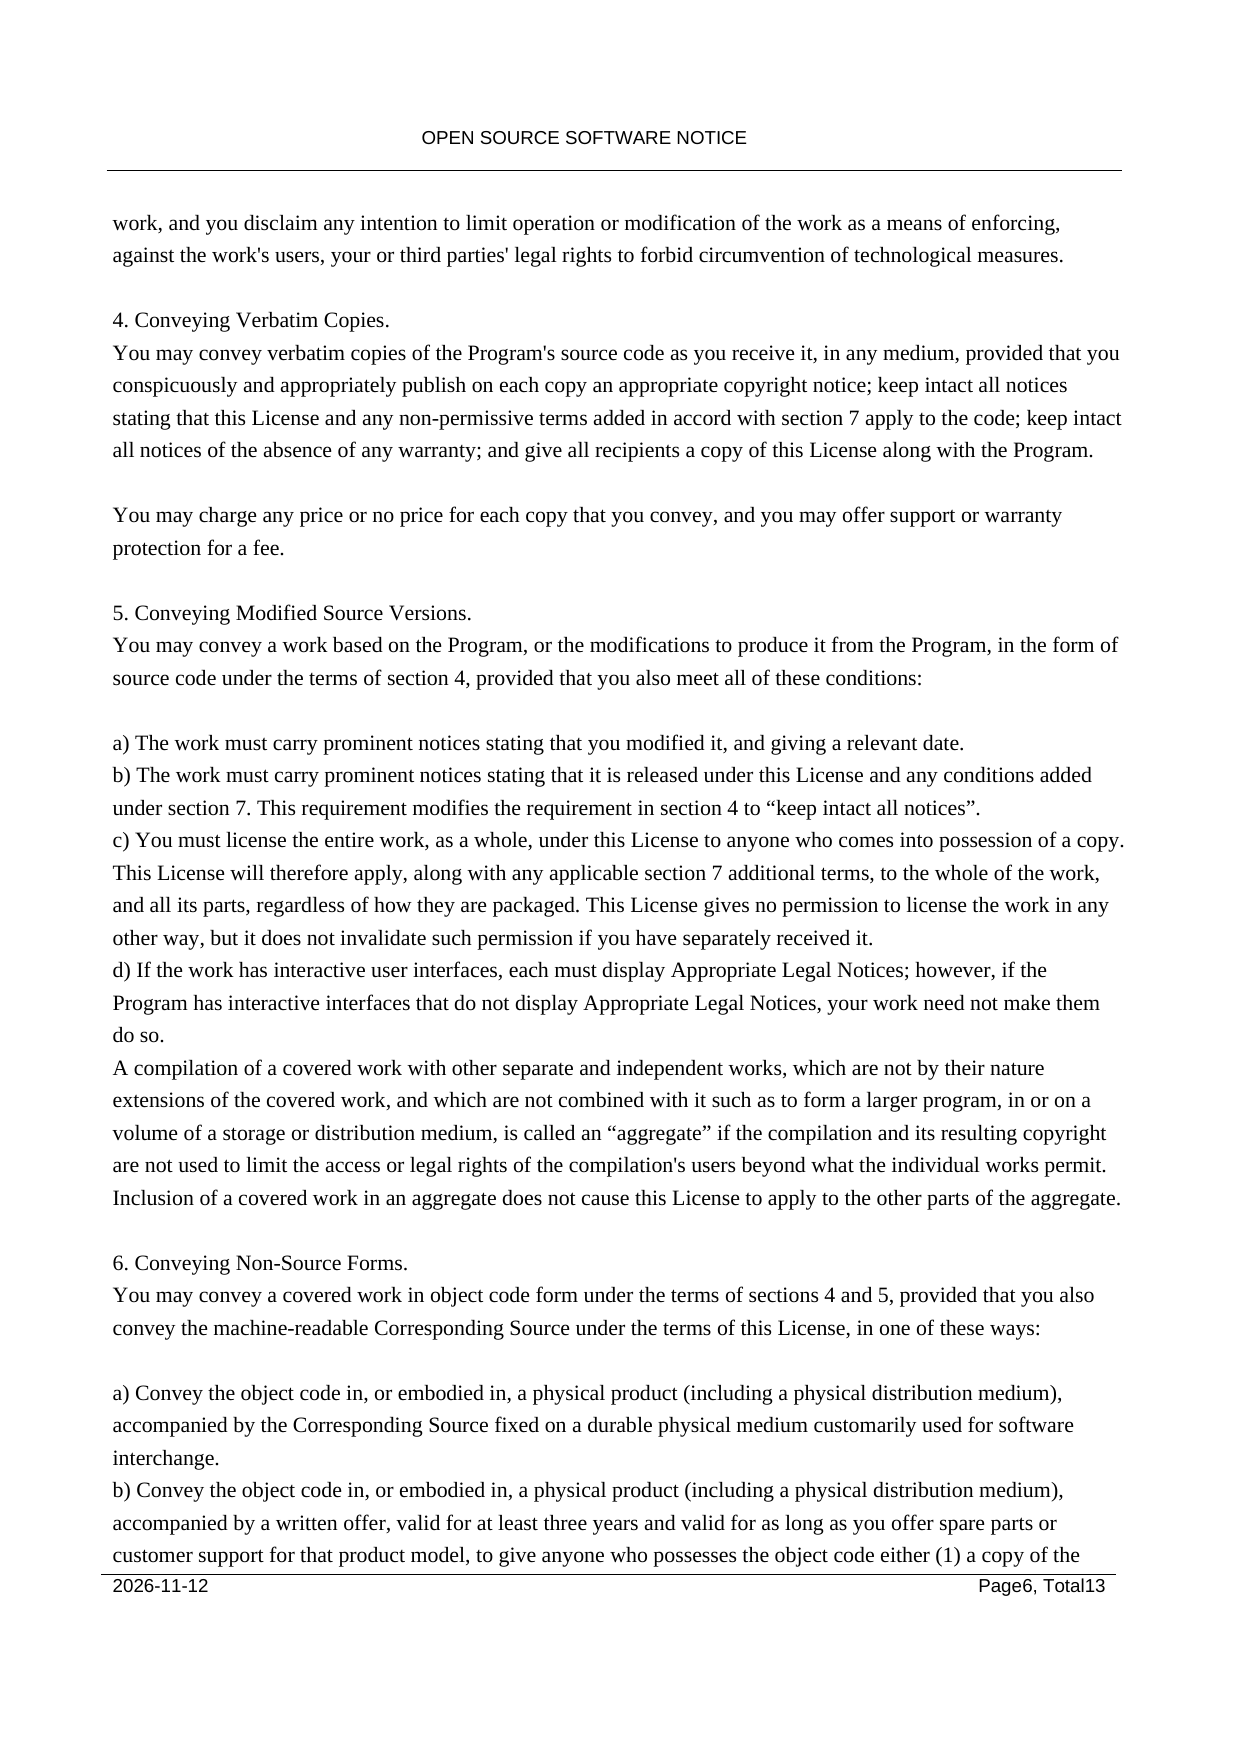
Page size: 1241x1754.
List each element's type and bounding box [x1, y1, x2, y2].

text [112, 206, 1128, 1571]
